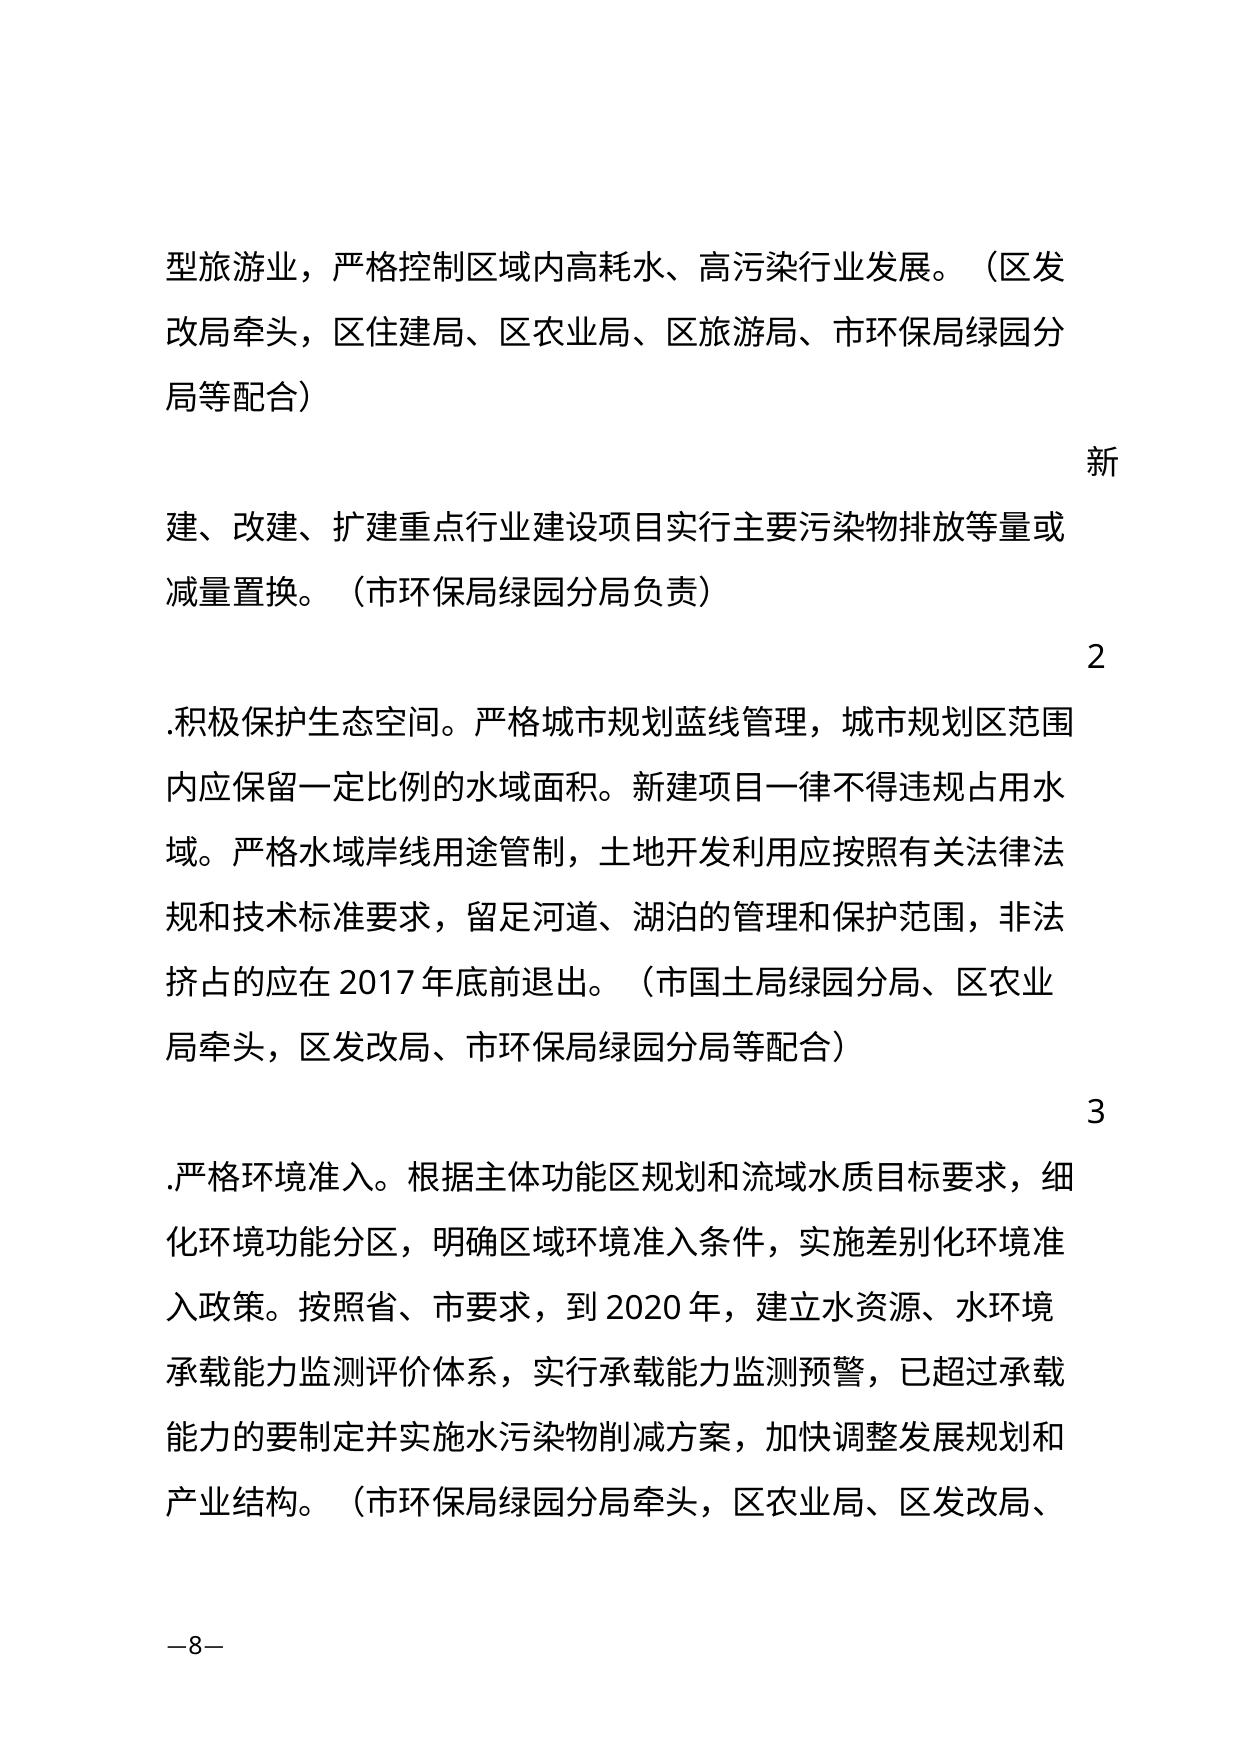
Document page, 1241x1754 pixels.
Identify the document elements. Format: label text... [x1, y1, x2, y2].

text 2.积极保护生态空间。严格城市规划蓝线管理，城市规划区范围内应保留一定比例的水域面积。新建项目一律不得违规占用水域。严格水域岸线用途管制，土地开发利用应按照有关法律法规和技术标准要求，留足河道、湖泊的管理和保护范围，非法挤占的应在2017年底前退出。（市国土局绿园分局、区农业局牵头，区发改局、市环保局绿园分局等配合） [165, 623, 1087, 1078]
text 新建、改建、扩建重点行业建设项目实行主要污染物排放等量或减量置换。（市环保局绿园分局负责） [165, 428, 1087, 623]
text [165, 233, 1087, 428]
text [165, 1078, 1087, 1533]
